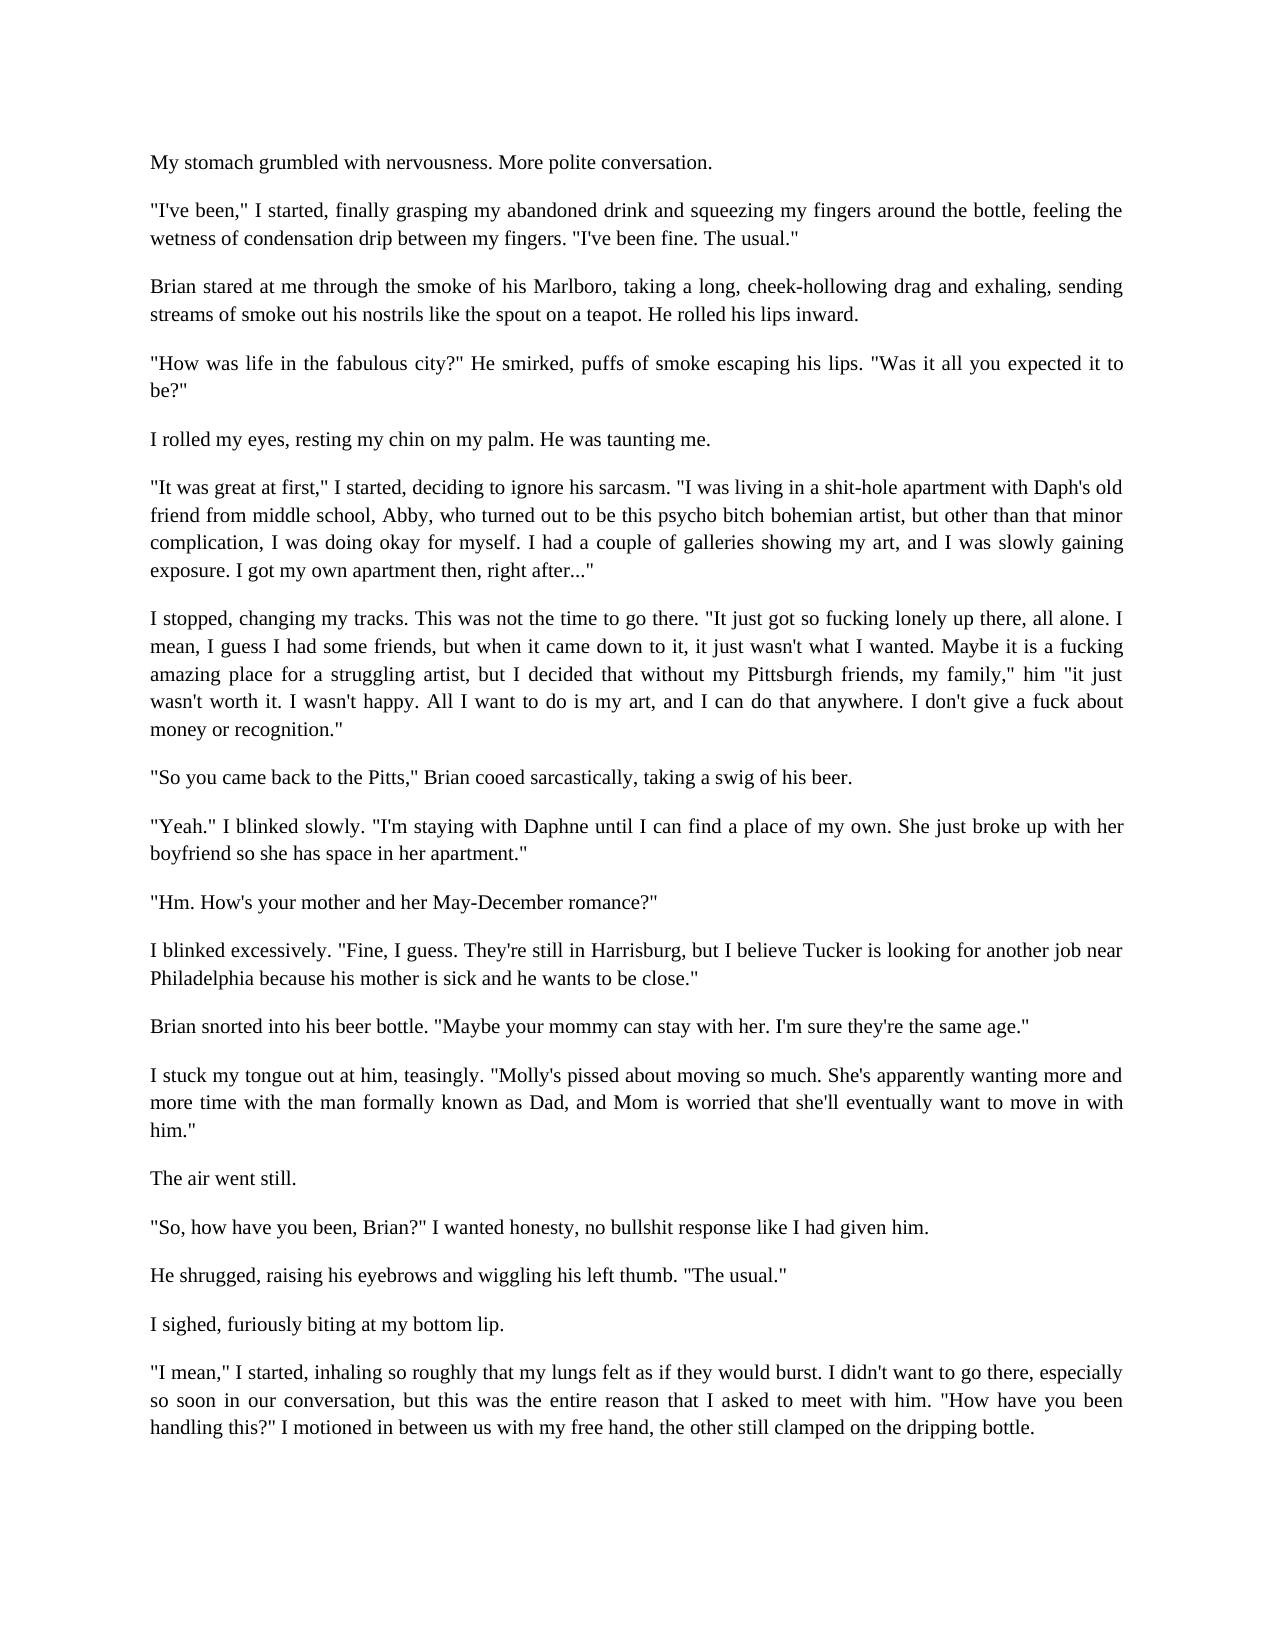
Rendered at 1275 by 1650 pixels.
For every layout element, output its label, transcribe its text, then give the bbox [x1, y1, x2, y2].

text Brian snorted into his beer bottle. "Maybe your mommy can stay with her. I'm sure they're the same age." [150, 1014, 1125, 1038]
text "Hm. How's your mother and her May-December romance?" [150, 889, 1125, 914]
text I sighed, furiously biting at my bottom lip. [150, 1311, 1125, 1336]
text Brian stared at me through the smoke of his Marlboro, taking a long, cheek-hollowing drag and exhaling, sending streams of smoke out his nostrils like the spout on a teapot. He rolled his lips inward. [150, 274, 1125, 326]
text "How was life in the fabulous city?" He smirked, puffs of smoke escaping his lips. "Was it all you expected it to be?" [150, 351, 1125, 402]
text He shrugged, raising his eyebrows and wiggling his left thumb. "The usual." [150, 1263, 1125, 1287]
text I stopped, changing my tracks. This was not the time to go there. "It just got so fucking lonely up there, all alone. I mean, I guess I had some friends, but when it came down to it, it just wasn't what I wanted. Maybe it is a fucking amazing place for a struggling artist, but I decided that without my Pittsburgh friends, my family," him "it just wasn't worth it. I wasn't happy. All I want to do is my art, and I can do that anywhere. I don't give a fuck about money or recognition." [150, 606, 1125, 741]
text "So, how have you been, Brian?" I wanted honesty, no bullshit response like I had given him. [150, 1214, 1125, 1239]
text My stomach grumbled with nervousness. More polite conversation. [150, 150, 1125, 174]
text I rolled my eyes, resting my chin on my palm. He was taunting me. [150, 427, 1125, 451]
text "I mean," I started, inhaling so roughly that my lungs felt as if they would burst. I didn't want to go there, especially so soon in our conversation, but this was the entire reason that I asked to meet with him. "How have you been handling this?" I motioned in between us with my free hand, the other still clamped on the dripping bottle. [150, 1360, 1125, 1439]
text The air went still. [150, 1166, 1125, 1190]
text I blinked excessively. "Fine, I guess. They're still in Harrisburg, but I believe Tucker is looking for another job near Philadelphia because his mother is sick and he wants to be close." [150, 938, 1125, 990]
text "It was great at first," I started, deciding to ignore his sarcasm. "I was living in a shit-hole apartment with Daph's old friend from middle school, Abby, who turned out to be this psycho bitch bohemian artist, but other than that minor complication, I was doing okay for myself. I had a couple of galleries showing my art, and I was slowly gaining exposure. I got my own apartment then, right after..." [150, 475, 1125, 582]
text "So you came back to the Pitts," Brian cooed sarcastically, taking a swig of his beer. [150, 765, 1125, 789]
text "I've been," I started, finally grasping my abandoned drink and squeezing my fingers around the bottle, feeling the wetness of condensation drip between my fingers. "I've been fine. The usual." [150, 198, 1125, 250]
text I stuck my tongue out at him, teasingly. "Molly's pissed about moving so much. She's apparently wanting more and more time with the man formally known as Dad, and Mom is worried that she'll eventually want to move in with him." [150, 1062, 1125, 1142]
text "Yeah." I blinked slowly. "I'm staying with Daphne until I can find a place of my own. She just broke up with her boyfriend so she has space in her apartment." [150, 813, 1125, 865]
